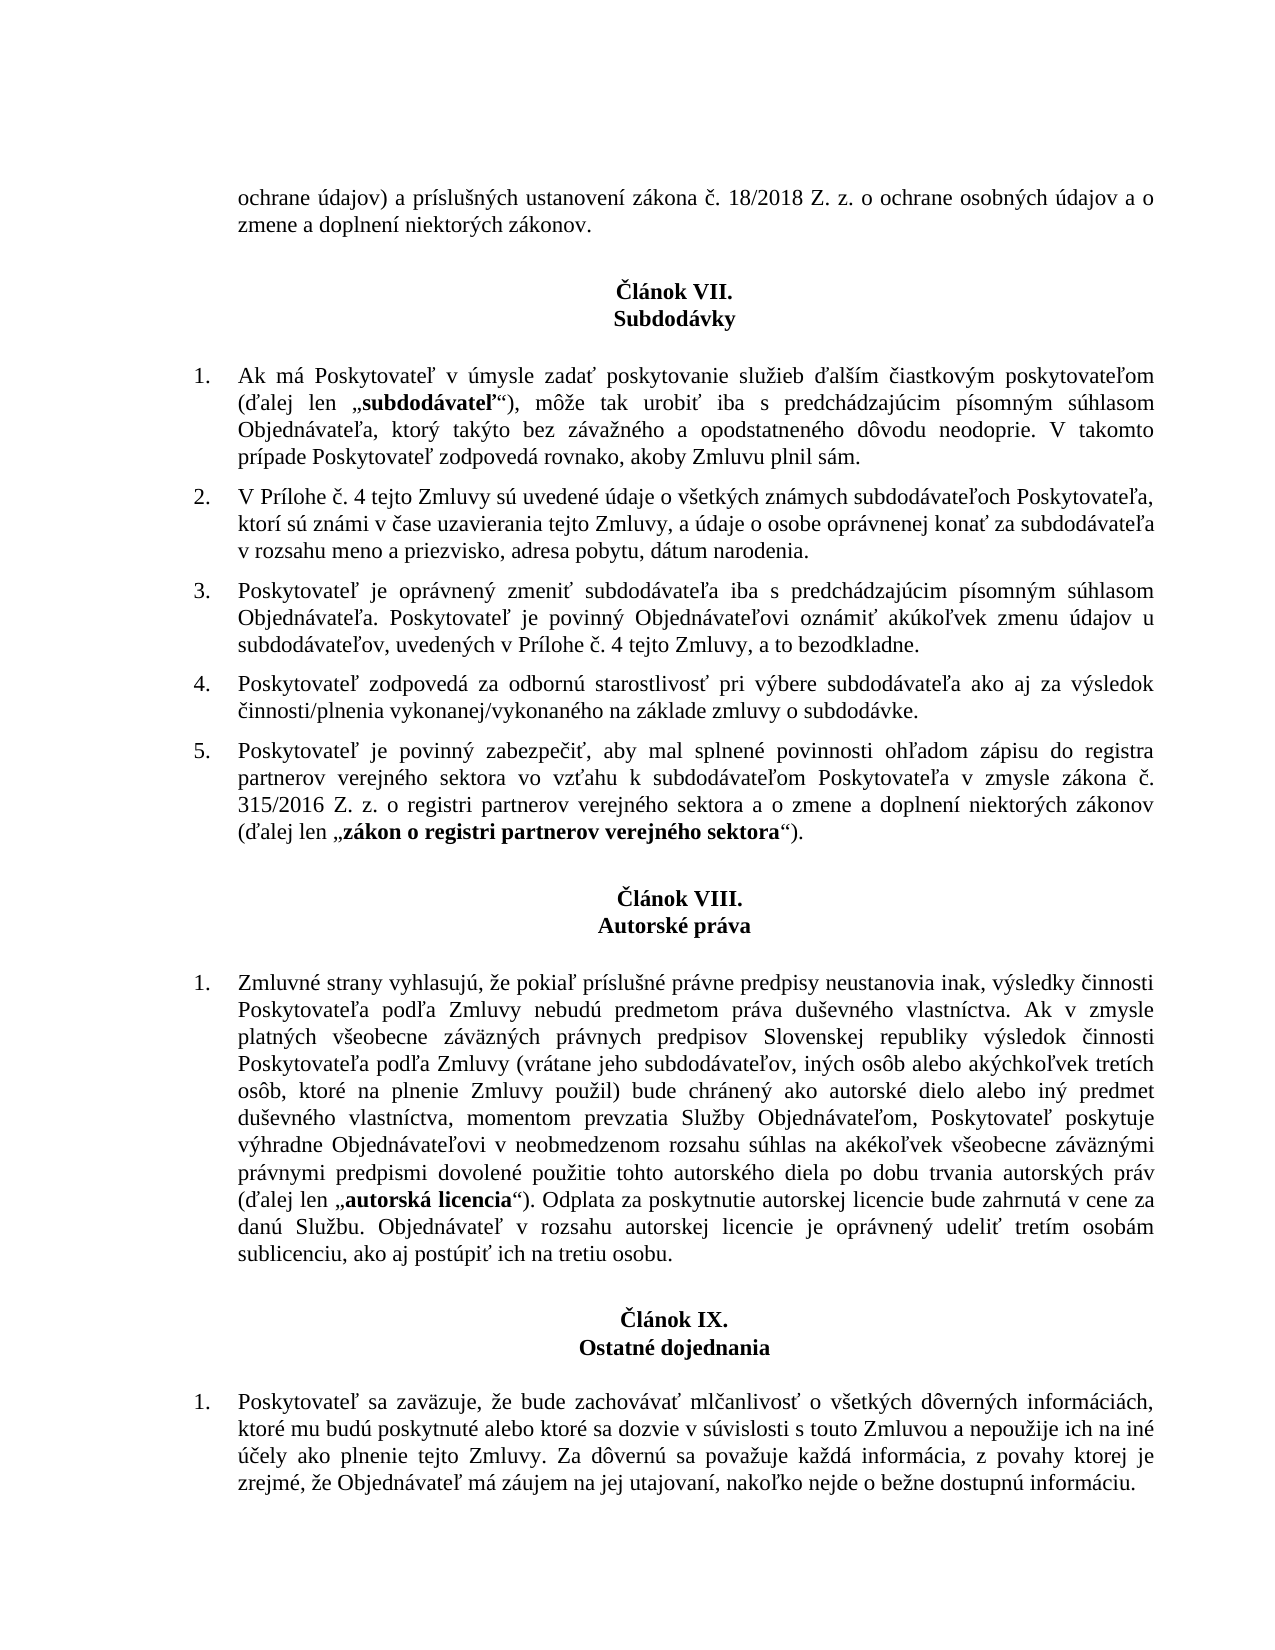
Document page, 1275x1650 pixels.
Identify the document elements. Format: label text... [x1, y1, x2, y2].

text Článok VII. [210, 278, 1138, 304]
text Článok IX. [210, 1306, 1138, 1333]
list Poskytovateľ je oprávnený zmeniť subdodávateľa iba s predchádzajúcim písomným súhlasom Objednávateľa. Poskytovateľ je povinný Objednávateľovi oznámiť akúkoľvek zmenu údajov u subdodávateľov, uvedených v Prílohe č. 4 tejto Zmluvy, a to bezodkladne. [193, 577, 1156, 657]
list Zmluvné strany vyhlasujú, že pokiaľ príslušné právne predpisy neustanovia inak, výsledky činnosti Poskytovateľa podľa Zmluvy nebudú predmetom práva duševného vlastníctva. Ak v zmysle platných všeobecne záväzných právnych predpisov Slovenskej republiky výsledok činnosti Poskytovateľa podľa Zmluvy (vrátane jeho subdodávateľov, iných osôb alebo akýchkoľvek tretích osôb, ktoré na plnenie Zmluvy použil) bude chránený ako autorské dielo alebo iný predmet duševného vlastníctva, momentom prevzatia Služby Objednávateľom, Poskytovateľ poskytuje výhradne Objednávateľovi v neobmedzenom rozsahu súhlas na akékoľvek všeobecne záväznými právnymi predpismi dovolené použitie tohto autorského diela po dobu trvania autorských práv (ďalej len „autorská licencia“). Odplata za poskytnutie autorskej licencie bude zahrnutá v cene za danú Službu. Objednávateľ v rozsahu autorskej licencie je oprávnený udeliť tretím osobám sublicenciu, ako aj postúpiť ich na tretiu osobu. [193, 969, 1156, 1266]
list Poskytovateľ sa zaväzuje, že bude zachovávať mlčanlivosť o všetkých dôverných informáciách, ktoré mu budú poskytnuté alebo ktoré sa dozvie v súvislosti s touto Zmluvou a nepoužije ich na iné účely ako plnenie tejto Zmluvy. Za dôvernú sa považuje každá informácia, z povahy ktorej je zrejmé, že Objednávateľ má záujem na jej utajovaní, nakoľko nejde o bežne dostupnú informáciu. [193, 1388, 1156, 1495]
list Ak má Poskytovateľ v úmysle zadať poskytovanie služieb ďalším čiastkovým poskytovateľom (ďalej len „subdodávateľ“), môže tak urobiť iba s predchádzajúcim písomným súhlasom Objednávateľa, ktorý takýto bez závažného a opodstatneného dôvodu neodoprie. V takomto prípade Poskytovateľ zodpovedá rovnako, akoby Zmluvu plnil sám. [193, 362, 1156, 470]
text Ostatné dojednania [210, 1333, 1139, 1360]
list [193, 184, 1156, 238]
text Subdodávky [193, 305, 1156, 332]
list Poskytovateľ zodpovedá za odbornú starostlivosť pri výbere subdodávateľa ako aj za výsledok činnosti/plnenia vykonanej/vykonaného na základe zmluvy o subdodávke. [193, 670, 1156, 724]
list V Prílohe č. 4 tejto Zmluvy sú uvedené údaje o všetkých známych subdodávateľoch Poskytovateľa, ktorí sú známi v čase uzavierania tejto Zmluvy, a údaje o osobe oprávnenej konať za subdodávateľa v rozsahu meno a priezvisko, adresa pobytu, dátum narodenia. [193, 483, 1156, 563]
list Poskytovateľ je povinný zabezpečiť, aby mal splnené povinnosti ohľadom zápisu do registra partnerov verejného sektora vo vzťahu k subdodávateľom Poskytovateľa v zmysle zákona č. 315/2016 Z. z. o registri partnerov verejného sektora a o zmene a doplnení niektorých zákonov (ďalej len „zákon o registri partnerov verejného sektora“). [193, 737, 1156, 845]
text Autorské práva [193, 912, 1156, 938]
list Článok VIII. [221, 885, 1138, 911]
